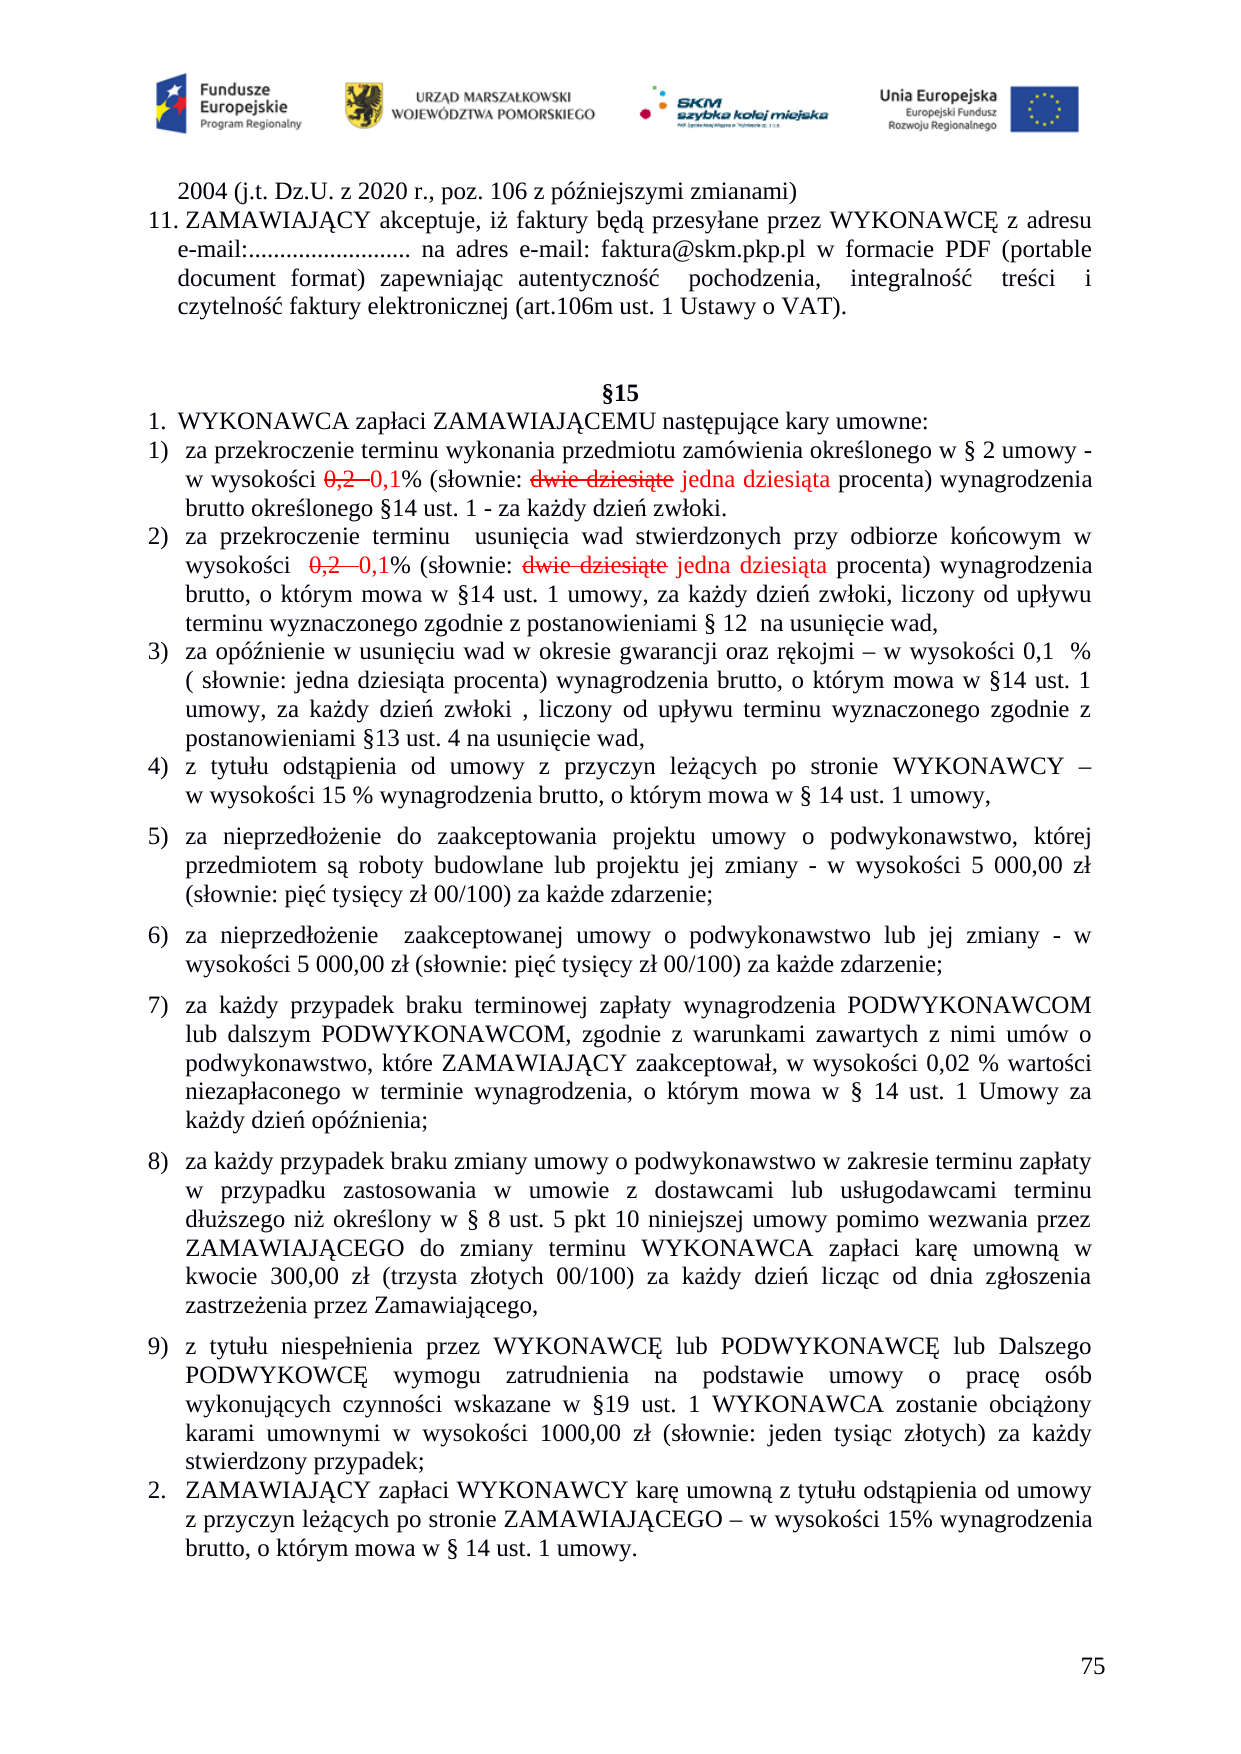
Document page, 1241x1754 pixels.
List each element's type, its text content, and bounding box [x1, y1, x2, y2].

list WYKONAWCA zapłaci ZAMAWIAJĄCEMU następujące kary umowne: [148, 406, 1093, 435]
list za każdy przypadek braku terminowej zapłaty wynagrodzenia PODWYKONAWCOM lub dalszym PODWYKONAWCOM, zgodnie z warunkami zawartych z nimi umów o podwykonawstwo, które ZAMAWIAJĄCY zaakceptował, w wysokości 0,02 % wartości niezapłaconego w terminie wynagrodzenia, o którym mowa w § 14 ust. 1 Umowy za każdy dzień opóźnienia; [148, 990, 1093, 1134]
text §15 [148, 378, 1093, 406]
list za każdy przypadek braku zmiany umowy o podwykonawstwo w zakresie terminu zapłaty w przypadku zastosowania w umowie z dostawcami lub usługodawcami terminu dłuższego niż określony w § 8 ust. 5 pkt 10 niniejszej umowy pomimo wezwania przez ZAMAWIAJĄCEGO do zmiany terminu WYKONAWCA zapłaci karę umowną w kwocie 300,00 zł (trzysta złotych 00/100) za każdy dzień licząc od dnia zgłoszenia zastrzeżenia przez Zamawiającego, [148, 1146, 1093, 1319]
list za przekroczenie terminu wykonania przedmiotu zamówienia określonego w § 2 umowy - w wysokości 0,2 0,1% (słownie: dwie dziesiąte jedna dziesiąta procenta) wynagrodzenia brutto określonego §14 ust. 1 - za każdy dzień zwłoki. [148, 435, 1093, 521]
list ZAMAWIAJĄCY akceptuje, iż faktury będą przesyłane przez WYKONAWCĘ z adresu e-mail:.......................... na adres e-mail: faktura@skm.pkp.pl w formacie PDF (portable document format) zapewniając autentyczność pochodzenia, integralność treści i czytelność faktury elektronicznej (art.106m ust. 1 Ustawy o VAT). [148, 205, 1093, 320]
list ZAMAWIAJĄCY zapłaci WYKONAWCY karę umowną z tytułu odstąpienia od umowy z przyczyn leżących po stronie ZAMAWIAJĄCEGO – w wysokości 15% wynagrodzenia brutto, o którym mowa w § 14 ust. 1 umowy. [148, 1475, 1093, 1561]
list za opóźnienie w usunięciu wad w okresie gwarancji oraz rękojmi – w wysokości 0,1 % ( słownie: jedna dziesiąta procenta) wynagrodzenia brutto, o którym mowa w §14 ust. 1 umowy, za każdy dzień zwłoki , liczony od upływu terminu wyznaczonego zgodnie z postanowieniami §13 ust. 4 na usunięcie wad, [148, 636, 1093, 751]
list za nieprzedłożenie zaakceptowanej umowy o podwykonawstwo lub jej zmiany - w wysokości 5 000,00 zł (słownie: pięć tysięcy zł 00/100) za każde zdarzenie; [148, 920, 1093, 978]
list z tytułu odstąpienia od umowy z przyczyn leżących po stronie WYKONAWCY – w wysokości 15 % wynagrodzenia brutto, o którym mowa w § 14 ust. 1 umowy, [148, 751, 1093, 809]
list za przekroczenie terminu usunięcia wad stwierdzonych przy odbiorze końcowym w wysokości 0,2 0,1% (słownie: dwie dziesiąte jedna dziesiąta procenta) wynagrodzenia brutto, o którym mowa w §14 ust. 1 umowy, za każdy dzień zwłoki, liczony od upływu terminu wyznaczonego zgodnie z postanowieniami § 12 na usunięcie wad, [148, 521, 1093, 636]
list z tytułu niespełnienia przez WYKONAWCĘ lub PODWYKONAWCĘ lub Dalszego PODWYKOWCĘ wymogu zatrudnienia na podstawie umowy o pracę osób wykonujących czynności wskazane w §19 ust. 1 WYKONAWCA zostanie obciążony karami umownymi w wysokości 1000,00 zł (słownie: jeden tysiąc złotych) za każdy stwierdzony przypadek; [148, 1331, 1093, 1475]
list za nieprzedłożenie do zaakceptowania projektu umowy o podwykonawstwo, której przedmiotem są roboty budowlane lub projektu jej zmiany - w wysokości 5 000,00 zł (słownie: pięć tysięcy zł 00/100) za każde zdarzenie; [148, 821, 1093, 908]
picture [147, 73, 1093, 148]
